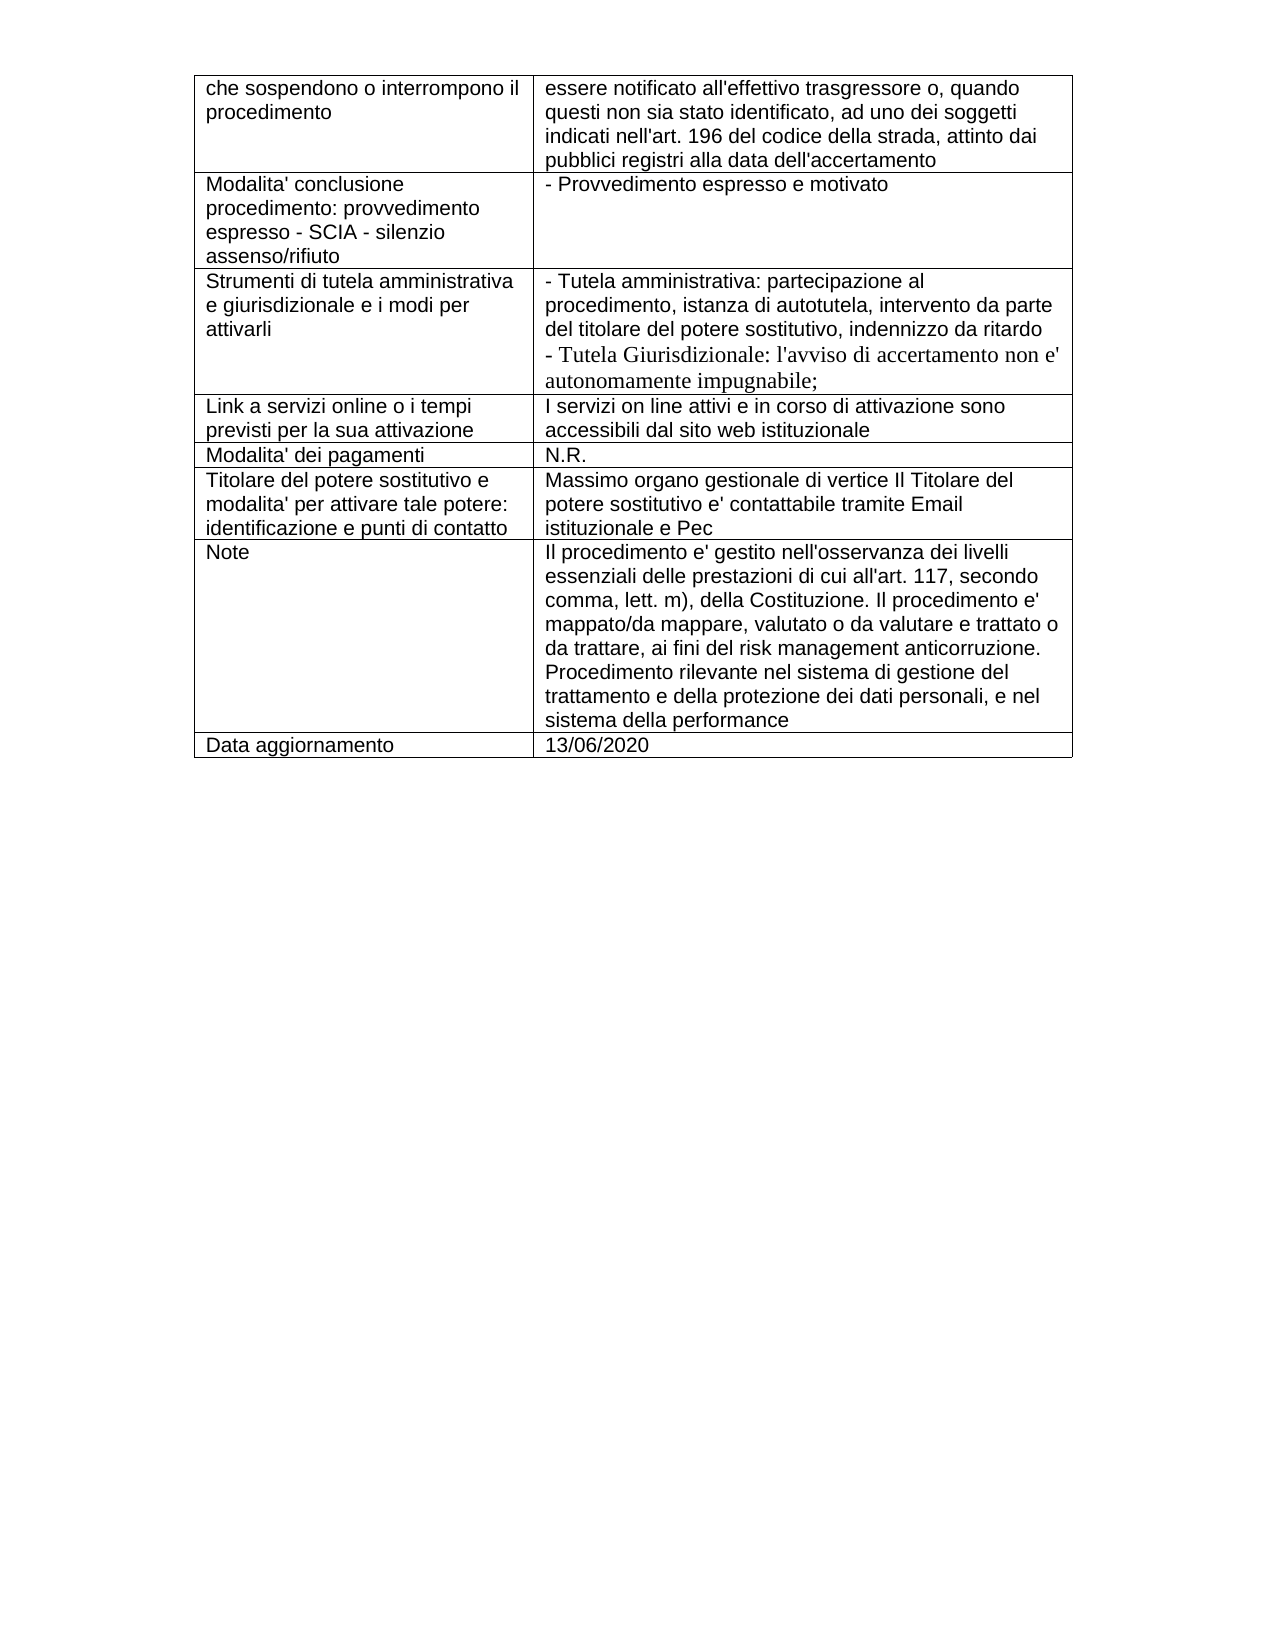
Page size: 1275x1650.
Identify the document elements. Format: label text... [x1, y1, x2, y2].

table_cell - Provvedimento espresso e motivato [534, 173, 1072, 268]
table_cell Link a servizi online o i tempi previsti per la sua attivazione [195, 395, 533, 442]
table_cell Il procedimento e' gestito nell'osservanza dei livelli essenziali delle prestazioni di cui all'art. 117, secondo comma, lett. m), della Costituzione. Il procedimento e' mappato/da mappare, valutato o da valutare e trattato o da trattare, ai fini del risk management anticorruzione. Procedimento rilevante nel sistema di gestione del trattamento e della protezione dei dati personali, e nel sistema della performance [534, 540, 1072, 732]
table_cell Massimo organo gestionale di vertice Il Titolare del potere sostitutivo e' contattabile tramite Email istituzionale e Pec [534, 468, 1072, 539]
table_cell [534, 76, 1072, 172]
table_cell Titolare del potere sostitutivo e modalita' per attivare tale potere: identificazione e punti di contatto [195, 468, 533, 539]
table_cell Data aggiornamento [195, 733, 533, 756]
table_cell N.R. [534, 443, 1072, 467]
table_cell Strumenti di tutela amministrativa e giurisdizionale e i modi per attivarli [195, 269, 533, 393]
table_cell Note [195, 540, 533, 732]
table_cell I servizi on line attivi e in corso di attivazione sono accessibili dal sito web istituzionale [534, 395, 1072, 442]
table_cell Modalita' dei pagamenti [195, 443, 533, 467]
table_cell Modalita' conclusione procedimento: provvedimento espresso - SCIA - silenzio assenso/rifiuto [195, 173, 533, 268]
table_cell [195, 76, 533, 172]
table_cell 13/06/2020 [534, 733, 1072, 756]
table_cell - Tutela amministrativa: partecipazione al procedimento, istanza di autotutela, intervento da parte del titolare del potere sostitutivo, indennizzo da ritardo - Tutela Giurisdizionale: l'avviso di accertamento non e' autonomamente impugnabile; [534, 269, 1072, 393]
